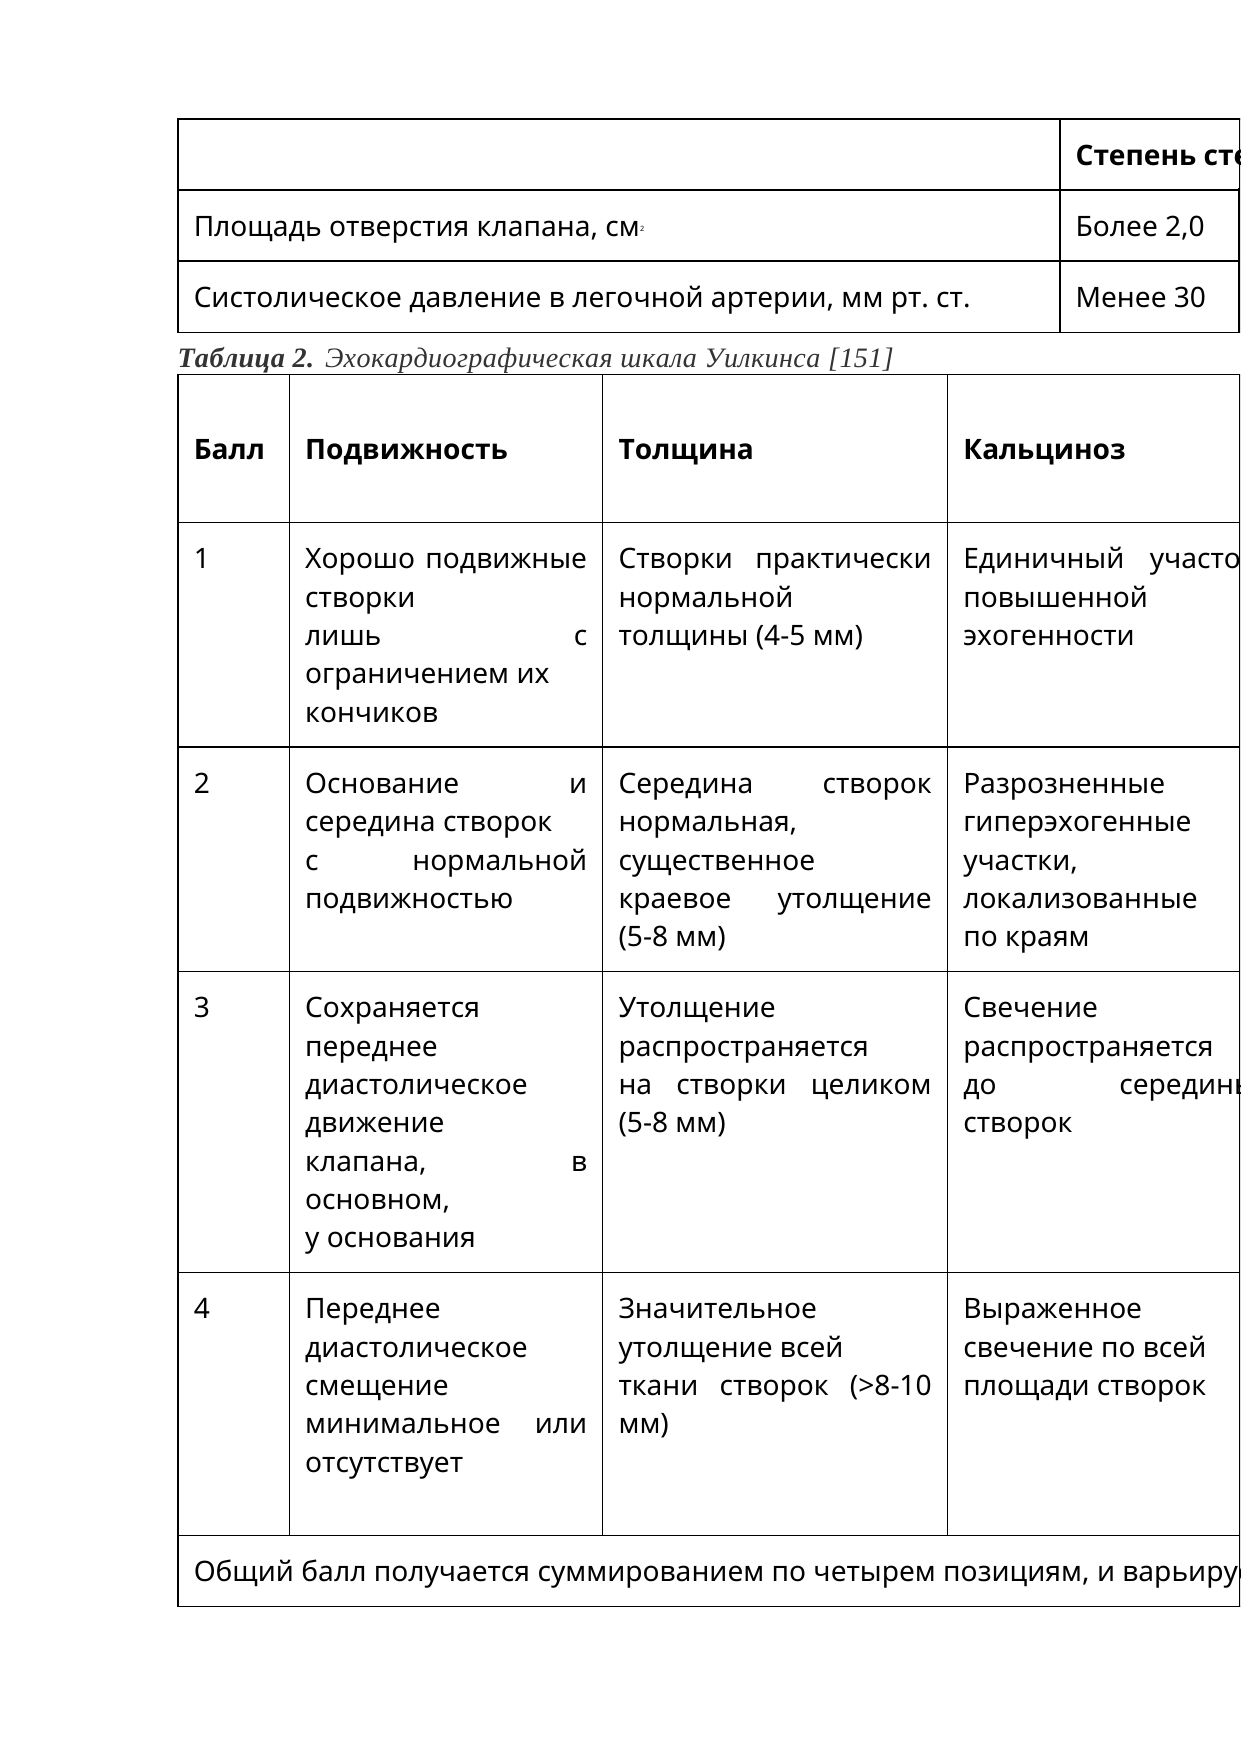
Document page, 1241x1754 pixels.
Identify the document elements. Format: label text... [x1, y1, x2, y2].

table_header Балл [179, 375, 289, 522]
table_cell 2 [179, 748, 289, 971]
table_cell Переднее диастолическое смещение минимальное или отсутствует [290, 1273, 602, 1534]
table_cell Сохраняется переднее диастолическое движение клапана, в основном, у основания [290, 972, 602, 1272]
table_header [179, 120, 1059, 189]
table_cell Значительное утолщение всей ткани створок (>8-10 мм) [603, 1273, 947, 1534]
table_cell Менее 30 [1061, 262, 1238, 332]
table_cell Середина створок нормальная, существенное краевое утолщение (5-8 мм) [603, 748, 947, 971]
table_header Кальциноз [948, 375, 1239, 522]
table_cell 3 [179, 972, 289, 1272]
table_cell Площадь отверстия клапана, см2 [179, 191, 1059, 260]
table_cell 4 [179, 1273, 289, 1534]
text Таблица 2. Эхокардиографическая шкала Уилкинса [151] [177, 333, 1152, 374]
table_cell Утолщение распространяется на створки целиком (5-8 мм) [603, 972, 947, 1272]
table_cell 1 [179, 523, 289, 746]
table_cell Общий балл получается суммированием по четырем позициям, и варьирует от 4 до 16 [179, 1536, 1239, 1606]
table_header Степень стеноза [1061, 120, 1239, 189]
table_cell Систолическое давление в легочной артерии, мм рт. ст. [179, 262, 1059, 332]
table_cell Более 2,0 [1061, 191, 1238, 260]
table_cell Свечение распространяется до середины створок [948, 972, 1239, 1272]
table_cell Единичный участок повышенной эхогенности [948, 523, 1239, 746]
table_cell Хорошо подвижные створки лишь с ограничением их кончиков [290, 523, 602, 746]
table_cell Разрозненные гиперэхогенные участки, локализованные по краям [948, 748, 1239, 971]
table_cell Створки практически нормальной толщины (4-5 мм) [603, 523, 947, 746]
table_header Толщина [603, 375, 947, 522]
table_header Подвижность [290, 375, 602, 522]
table_cell Основание и середина створок с нормальной подвижностью [290, 748, 602, 971]
table_cell Выраженное свечение по всей площади створок [948, 1273, 1239, 1534]
